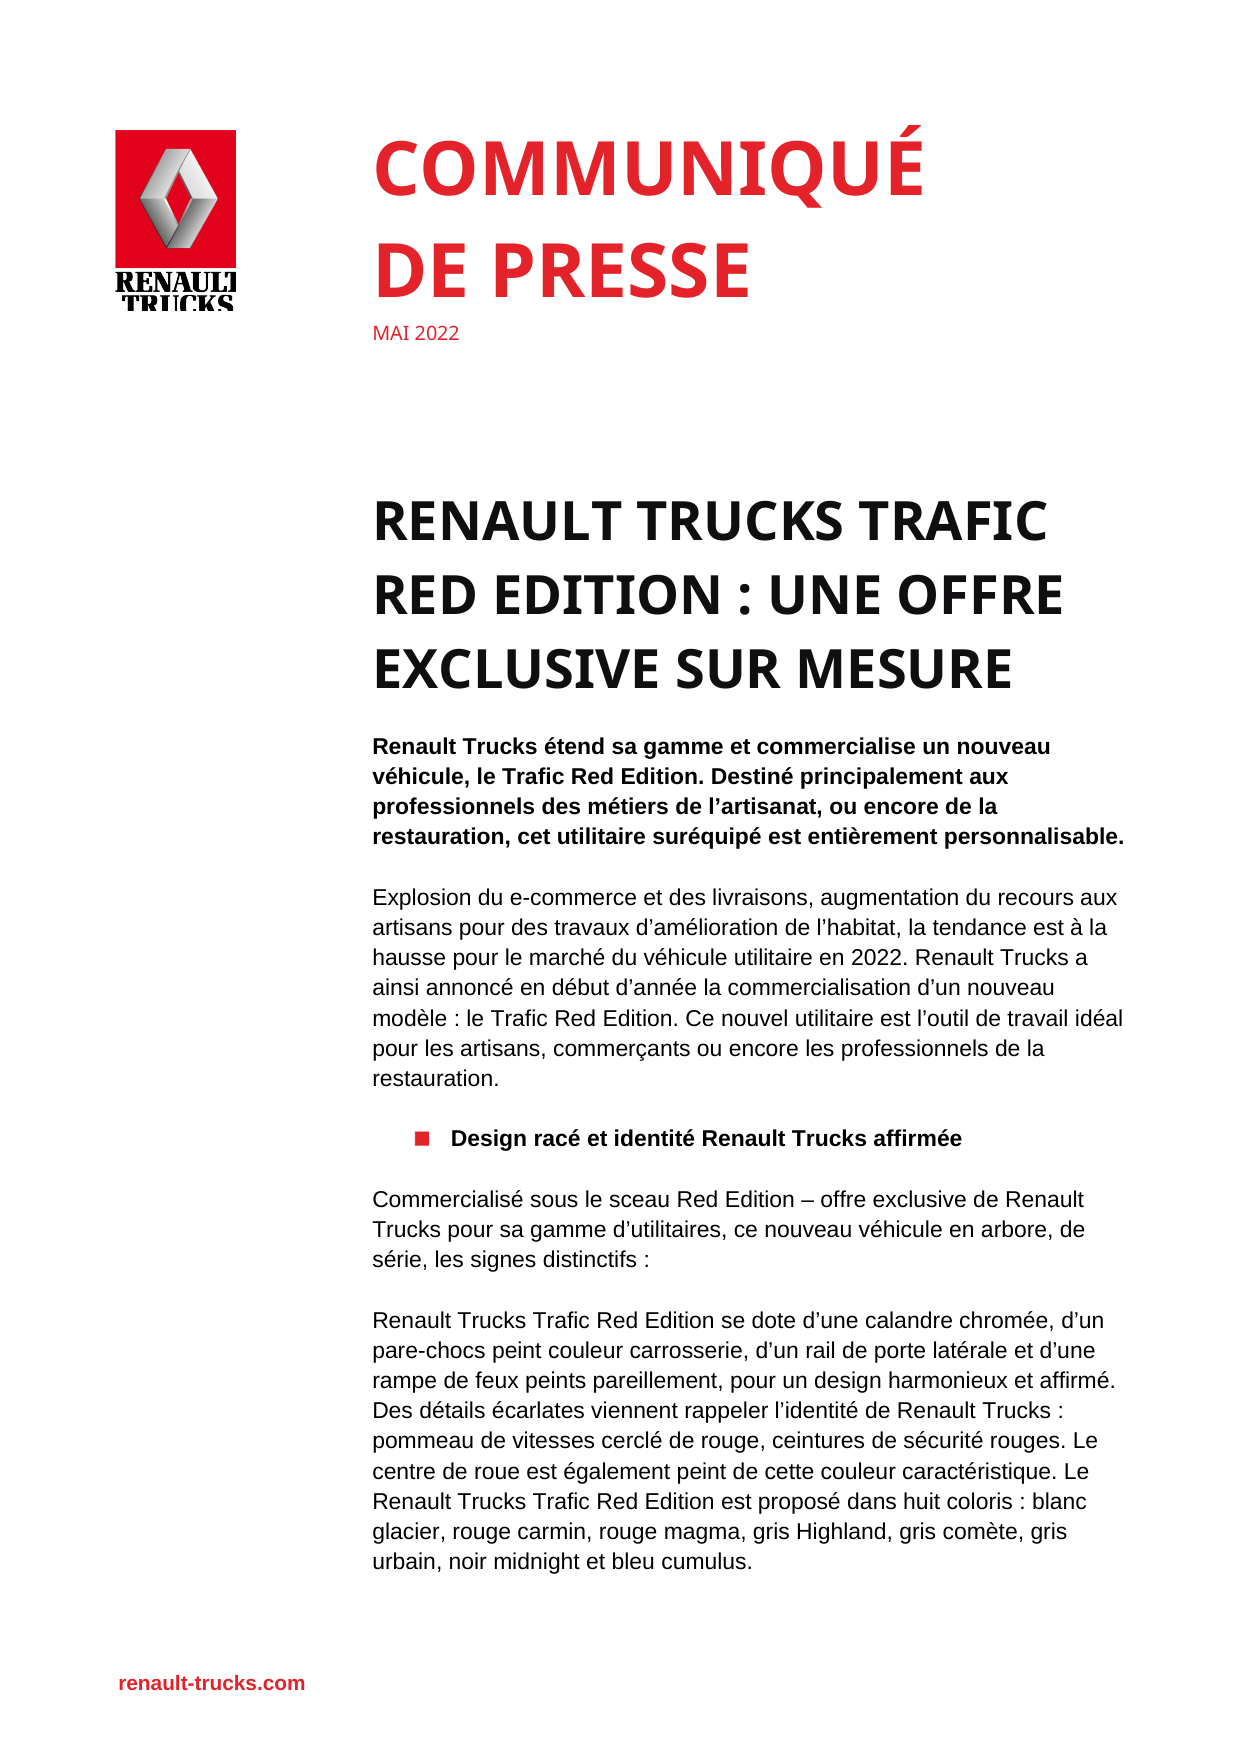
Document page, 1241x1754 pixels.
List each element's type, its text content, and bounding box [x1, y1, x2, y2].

text Renault Trucks Trafic Red Edition se dote d’une calandre chromée, d’un pare-chocs peint couleur carrosserie, d’un rail de porte latérale et d’une rampe de feux peints pareillement, pour un design harmonieux et affirmé. Des détails écarlates viennent rappeler l’identité de Renault Trucks : pommeau de vitesses cerclé de rouge, ceintures de sécurité rouges. Le centre de roue est également peint de cette couleur caractéristique. Le Renault Trucks Trafic Red Edition est proposé dans huit coloris : blanc glacier, rouge carmin, rouge magma, gris Highland, gris comète, gris urbain, noir midnight et bleu cumulus. [372, 1307, 1138, 1574]
picture [115, 130, 236, 311]
text Commercialisé sous le sceau Red Edition – offre exclusive de Renault Trucks pour sa gamme d’utilitaires, ce nouveau véhicule en arbore, de série, les signes distinctifs : [372, 1186, 1138, 1272]
text RENAULT TRUCKS TRAFIC RED EDITION : UNE OFFRE EXCLUSIVE SUR MESURE [372, 483, 1138, 704]
text DE PRESSE [372, 217, 1138, 320]
text MAI 2022 [372, 320, 1138, 347]
text COMMUNIQUÉ [372, 115, 1138, 217]
text Explosion du e-commerce et des livraisons, augmentation du recours aux artisans pour des travaux d’amélioration de l’habitat, la tendance est à la hausse pour le marché du véhicule utilitaire en 2022. Renault Trucks a ainsi annoncé en début d’année la commercialisation d’un nouveau modèle : le Trafic Red Edition. Ce nouvel utilitaire est l’outil de travail idéal pour les artisans, commerçants ou encore les professionnels de la restauration. [372, 884, 1138, 1091]
text Renault Trucks étend sa gamme et commercialise un nouveau véhicule, le Trafic Red Edition. Destiné principalement aux professionnels des métiers de l’artisanat, ou encore de la restauration, cet utilitaire suréquipé est entièrement personnalisable. [372, 733, 1138, 849]
list Design racé et identité Renault Trucks affirmée [413, 1125, 1138, 1152]
